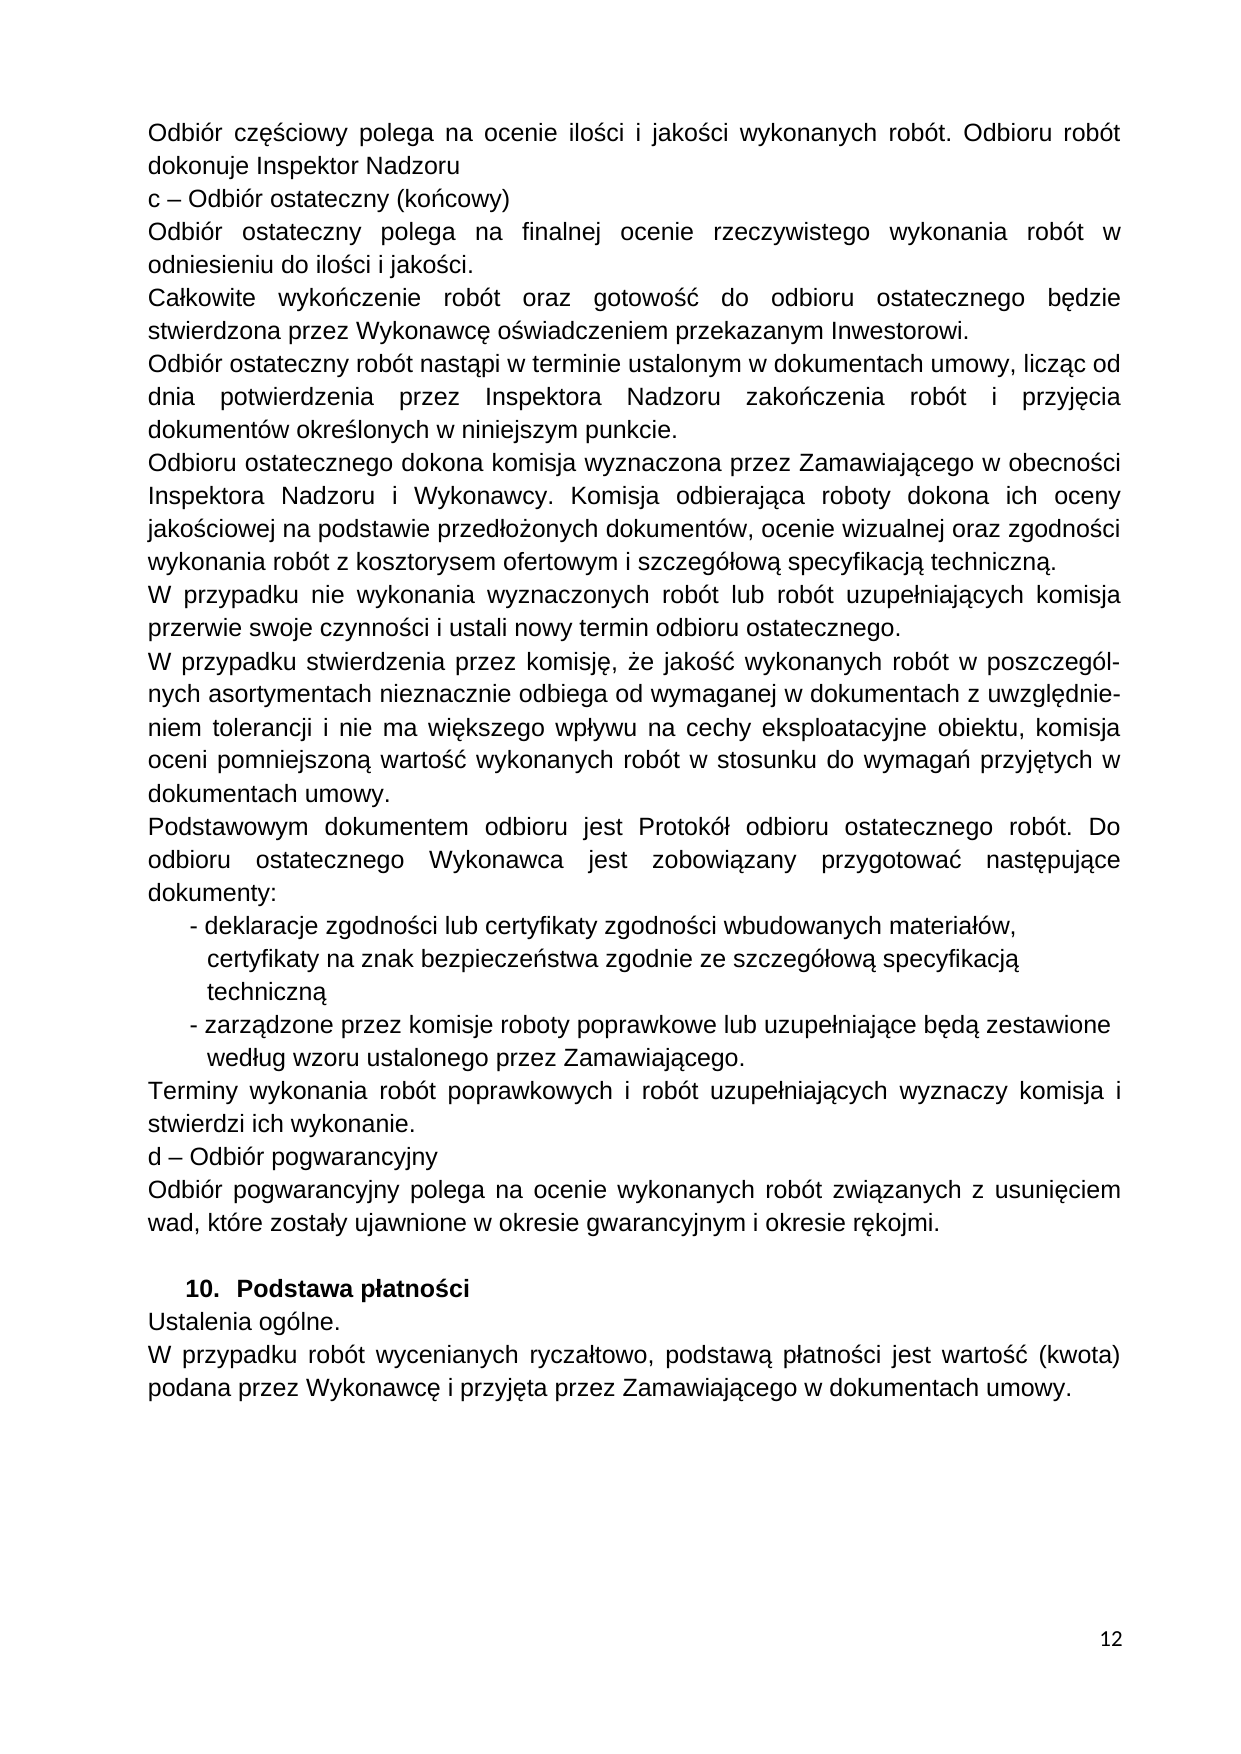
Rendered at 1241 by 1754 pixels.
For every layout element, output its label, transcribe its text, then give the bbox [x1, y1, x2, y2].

text d – Odbiór pogwarancyjny [148, 1142, 1048, 1171]
text Terminy wykonania robót poprawkowych i robót uzupełniających wyznaczy komisja i stwierdzi ich wykonanie. [148, 1076, 1122, 1137]
text c – Odbiór ostateczny (końcowy) [148, 184, 1122, 213]
text Odbiór częściowy polega na ocenie ilości i jakości wykonanych robót. Odbioru robót dokonuje Inspektor Nadzoru [148, 118, 1122, 180]
text - zarządzone przez komisje roboty poprawkowe lub uzupełniające będą zestawione według wzoru ustalonego przez Zamawiającego. [148, 1010, 1122, 1071]
text Odbioru ostatecznego dokona komisja wyznaczona przez Zamawiającego w obecności Inspektora Nadzoru i Wykonawcy. Komisja odbierająca roboty dokona ich oceny jakościowej na podstawie przedłożonych dokumentów, ocenie wizualnej oraz zgodności wykonania robót z kosztorysem ofertowym i szczegółową specyfikacją techniczną. [148, 448, 1122, 576]
text Podstawowym dokumentem odbioru jest Protokół odbioru ostatecznego robót. Do odbioru ostatecznego Wykonawca jest zobowiązany przygotować następujące dokumenty: [148, 812, 1122, 906]
text Odbiór ostateczny polega na finalnej ocenie rzeczywistego wykonania robót w odniesieniu do ilości i jakości. [148, 217, 1122, 279]
text Całkowite wykończenie robót oraz gotowość do odbioru ostatecznego będzie stwierdzona przez Wykonawcę oświadczeniem przekazanym Inwestorowi. [148, 283, 1122, 345]
text W przypadku nie wykonania wyznaczonych robót lub robót uzupełniających komisja przerwie swoje czynności i ustali nowy termin odbioru ostatecznego. [148, 580, 1122, 642]
text - deklaracje zgodności lub certyfikaty zgodności wbudowanych materiałów, certyfikaty na znak bezpieczeństwa zgodnie ze szczegółową specyfikacją techniczną [148, 911, 1122, 1005]
text W przypadku stwierdzenia przez komisję, że jakość wykonanych robót w poszczegól-nych asortymentach nieznacznie odbiega od wymaganej w dokumentach z uwzględnie-niem tolerancji i nie ma większego wpływu na cechy eksploatacyjne obiektu, komisja oceni pomniejszoną wartość wykonanych robót w stosunku do wymagań przyjętych w dokumentach umowy. [148, 646, 1122, 807]
text Odbiór pogwarancyjny polega na ocenie wykonanych robót związanych z usunięciem wad, które zostały ujawnione w okresie gwarancyjnym i okresie rękojmi. [148, 1175, 1122, 1237]
list W przypadku robót wycenianych ryczałtowo, podstawą płatności jest wartość (kwota) podana przez Wykonawcę i przyjęta przez Zamawiającego w dokumentach umowy. [148, 1340, 1122, 1402]
text Odbiór ostateczny robót nastąpi w terminie ustalonym w dokumentach umowy, licząc od dnia potwierdzenia przez Inspektora Nadzoru zakończenia robót i przyjęcia dokumentów określonych w niniejszym punkcie. [148, 349, 1122, 444]
list Podstawa płatności [185, 1274, 1048, 1303]
list Ustalenia ogólne. [148, 1307, 1048, 1336]
